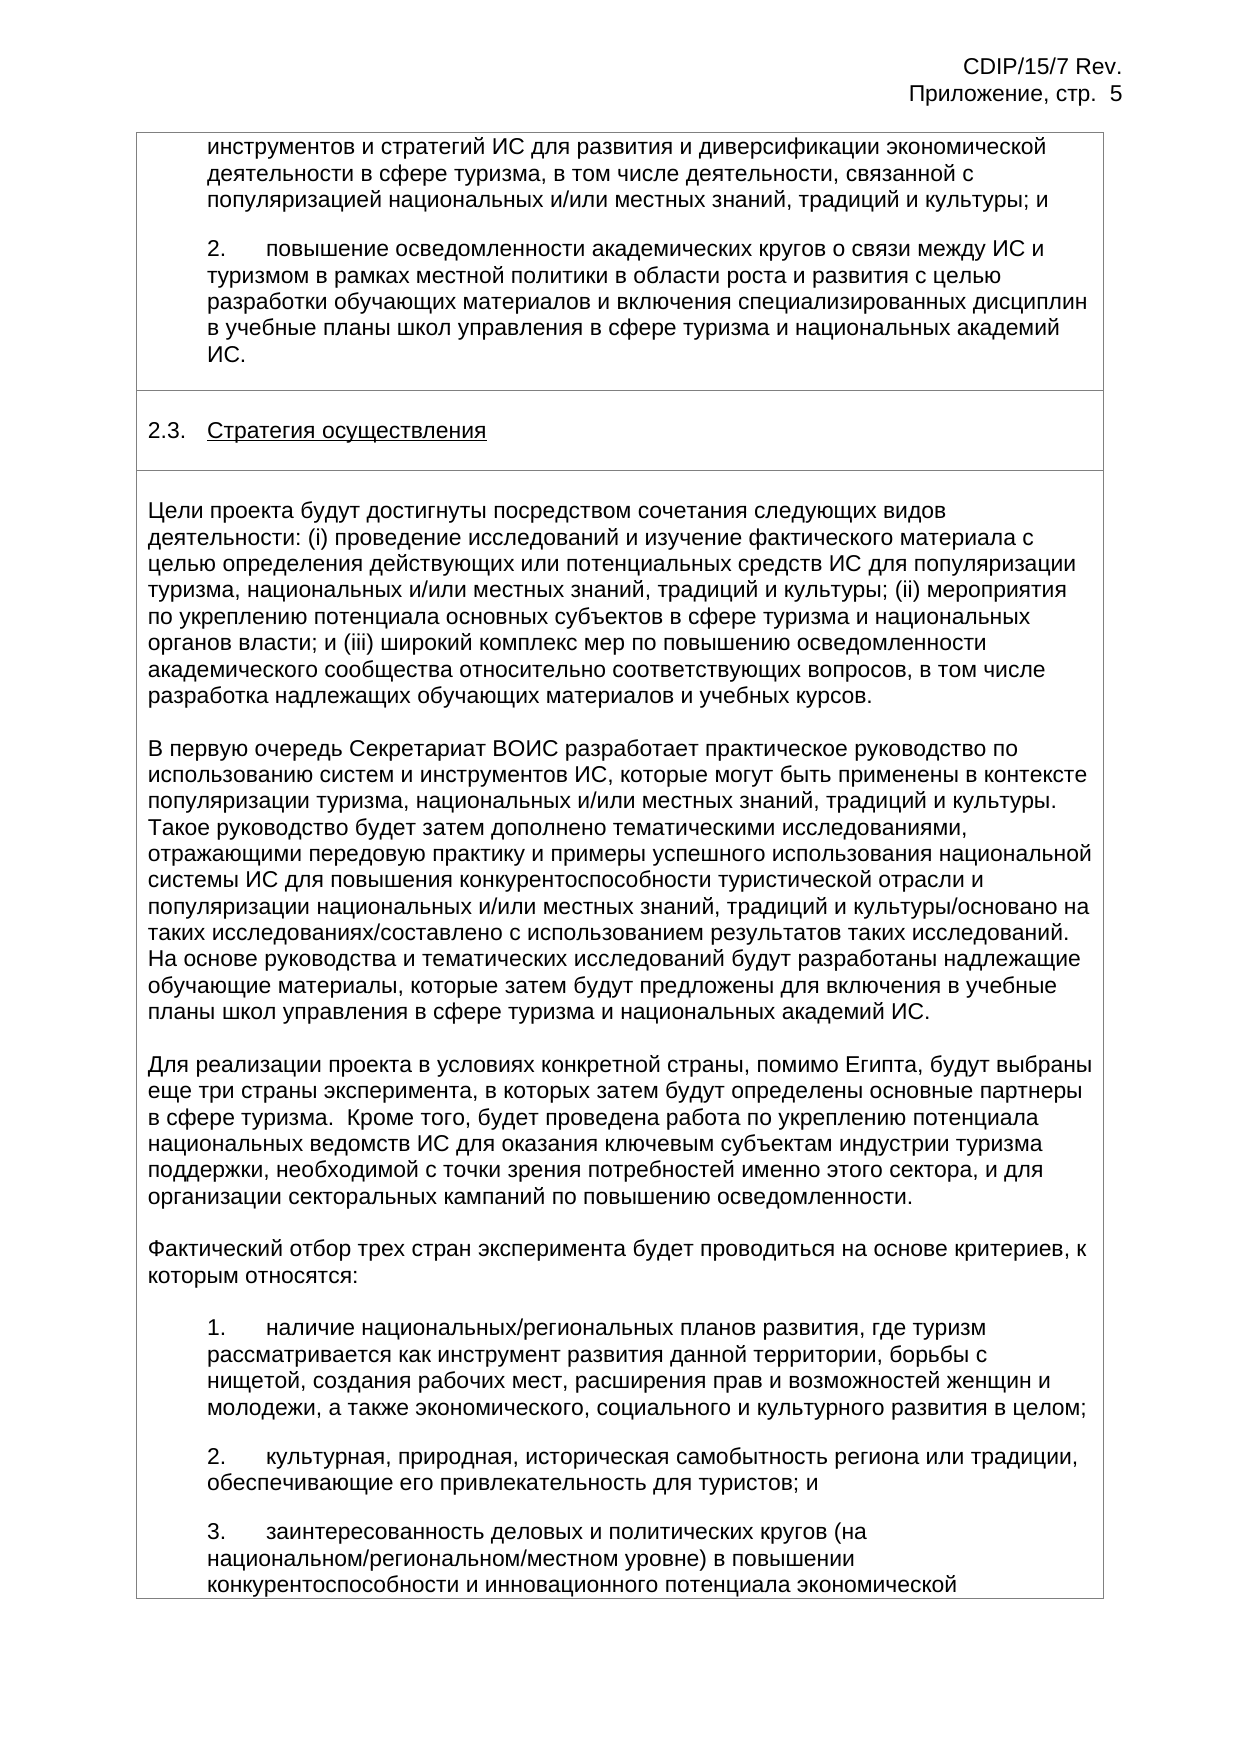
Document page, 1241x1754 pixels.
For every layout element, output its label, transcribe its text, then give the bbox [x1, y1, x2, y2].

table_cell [137, 471, 1103, 1597]
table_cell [137, 133, 1103, 390]
table_cell 2.3. Стратегия осуществления [137, 391, 1103, 470]
